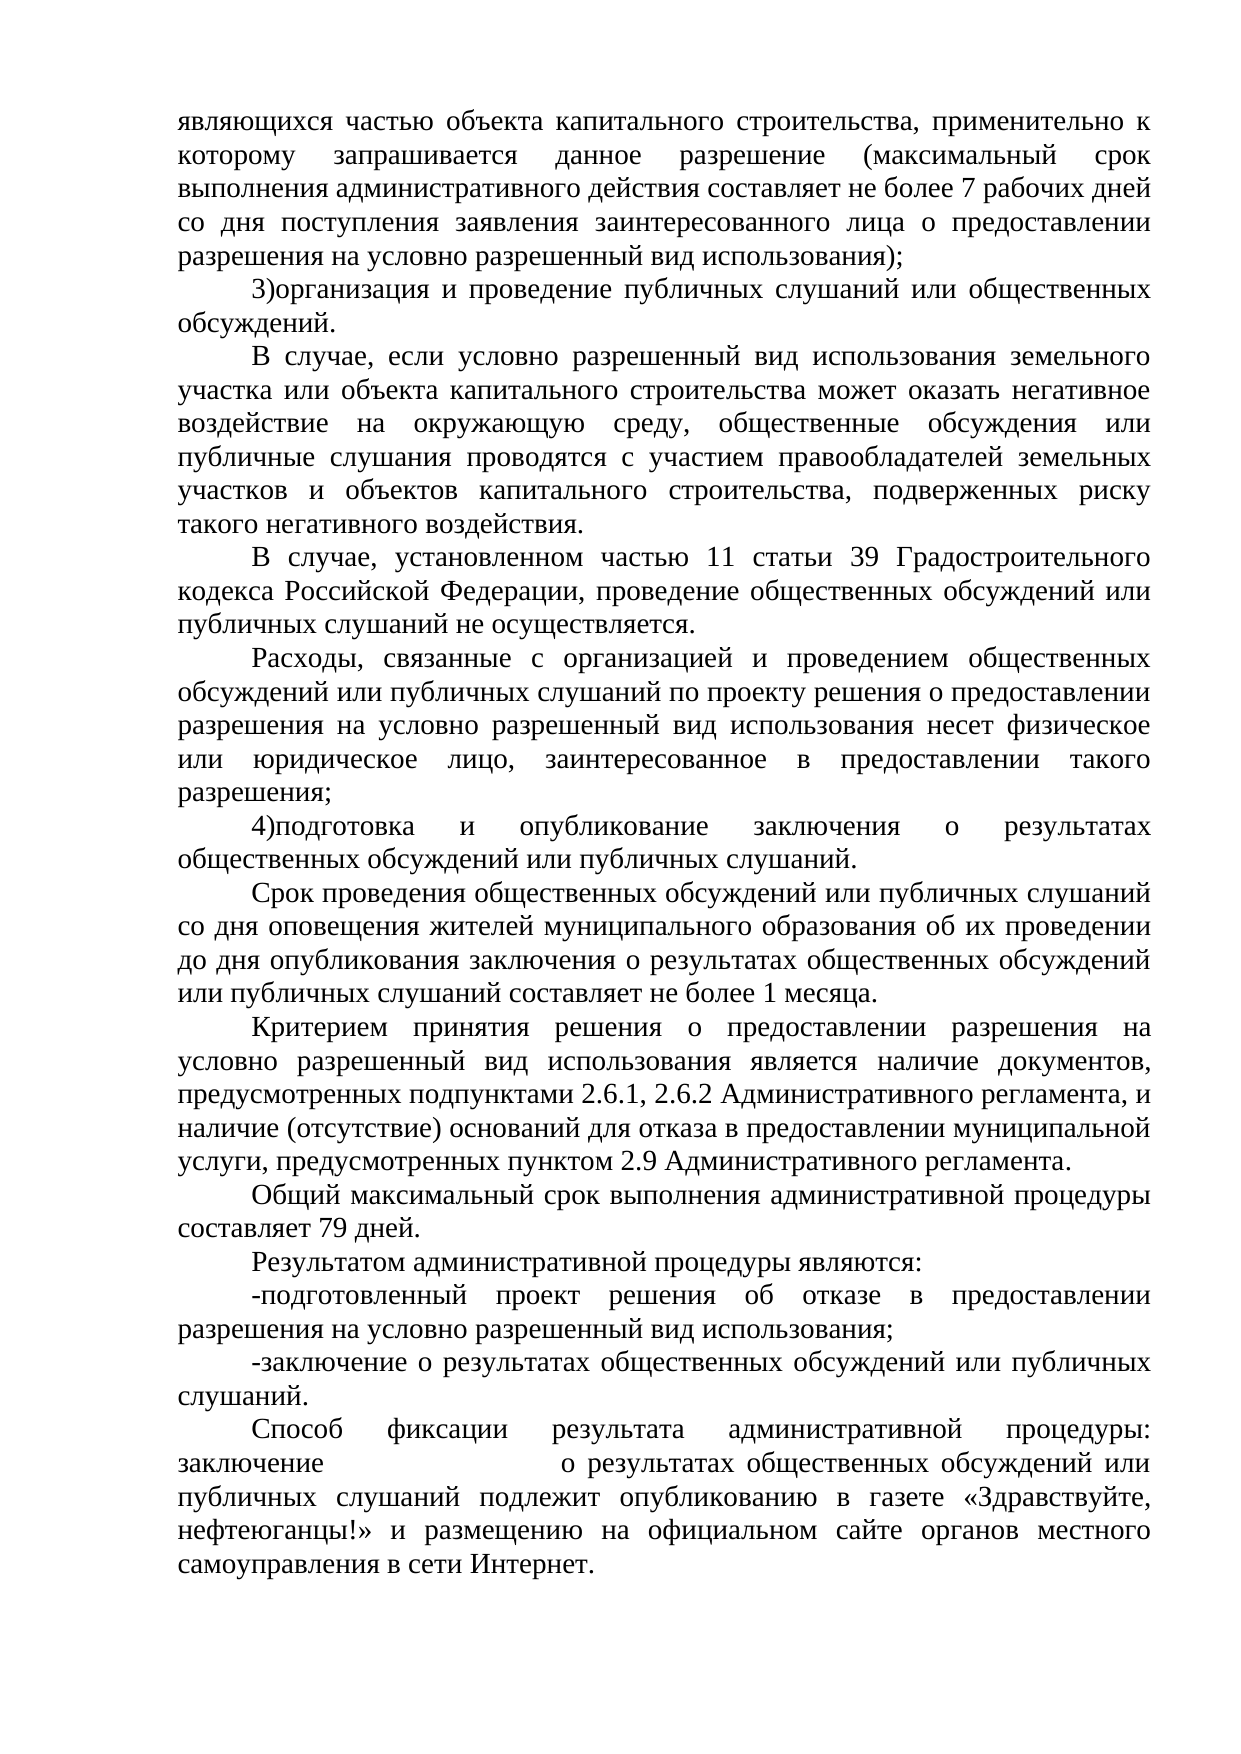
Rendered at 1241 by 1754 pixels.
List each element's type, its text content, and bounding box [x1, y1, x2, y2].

text Срок проведения общественных обсуждений или публичных слушаний со дня оповещения жителей муниципального образования об их проведении до дня опубликования заключения о результатах общественных обсуждений или публичных слушаний составляет не более 1 месяца. [177, 875, 1152, 1009]
text 4)подготовка и опубликование заключения о результатах общественных обсуждений или публичных слушаний. [177, 808, 1152, 875]
text Расходы, связанные с организацией и проведением общественных обсуждений или публичных слушаний по проекту решения о предоставлении разрешения на условно разрешенный вид использования несет физическое или юридическое лицо, заинтересованное в предоставлении такого разрешения; [177, 640, 1152, 808]
text В случае, установленном частью 11 статьи 39 Градостроительного кодекса Российской Федерации, проведение общественных обсуждений или публичных слушаний не осуществляется. [177, 539, 1152, 640]
text Результатом административной процедуры являются: [177, 1244, 1152, 1277]
text В случае, если условно разрешенный вид использования земельного участка или объекта капитального строительства может оказать негативное воздействие на окружающую среду, общественные обсуждения или публичные слушания проводятся с участием правообладателей земельных участков и объектов капитального строительства, подверженных риску такого негативного воздействия. [177, 338, 1152, 539]
text Критерием принятия решения о предоставлении разрешения на условно разрешенный вид использования является наличие документов, предусмотренных подпунктами 2.6.1, 2.6.2 Административного регламента, и наличие (отсутствие) оснований для отказа в предоставлении муниципальной услуги, предусмотренных пунктом 2.9 Административного регламента. [177, 1009, 1152, 1177]
text -заключение о результатах общественных обсуждений или публичных слушаний. [177, 1344, 1152, 1412]
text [177, 103, 1152, 271]
text Способ фиксации результата административной процедуры: заключение о результатах общественных обсуждений или публичных слушаний подлежит опубликованию в газете «Здравствуйте, нефтеюганцы!» и размещению на официальном сайте органов местного самоуправления в сети Интернет. [177, 1412, 1152, 1579]
text Общий максимальный срок выполнения административной процедуры составляет 79 дней. [177, 1177, 1152, 1244]
text -подготовленный проект решения об отказе в предоставлении разрешения на условно разрешенный вид использования; [177, 1277, 1152, 1344]
text 3)организация и проведение публичных слушаний или общественных обсуждений. [177, 271, 1152, 338]
